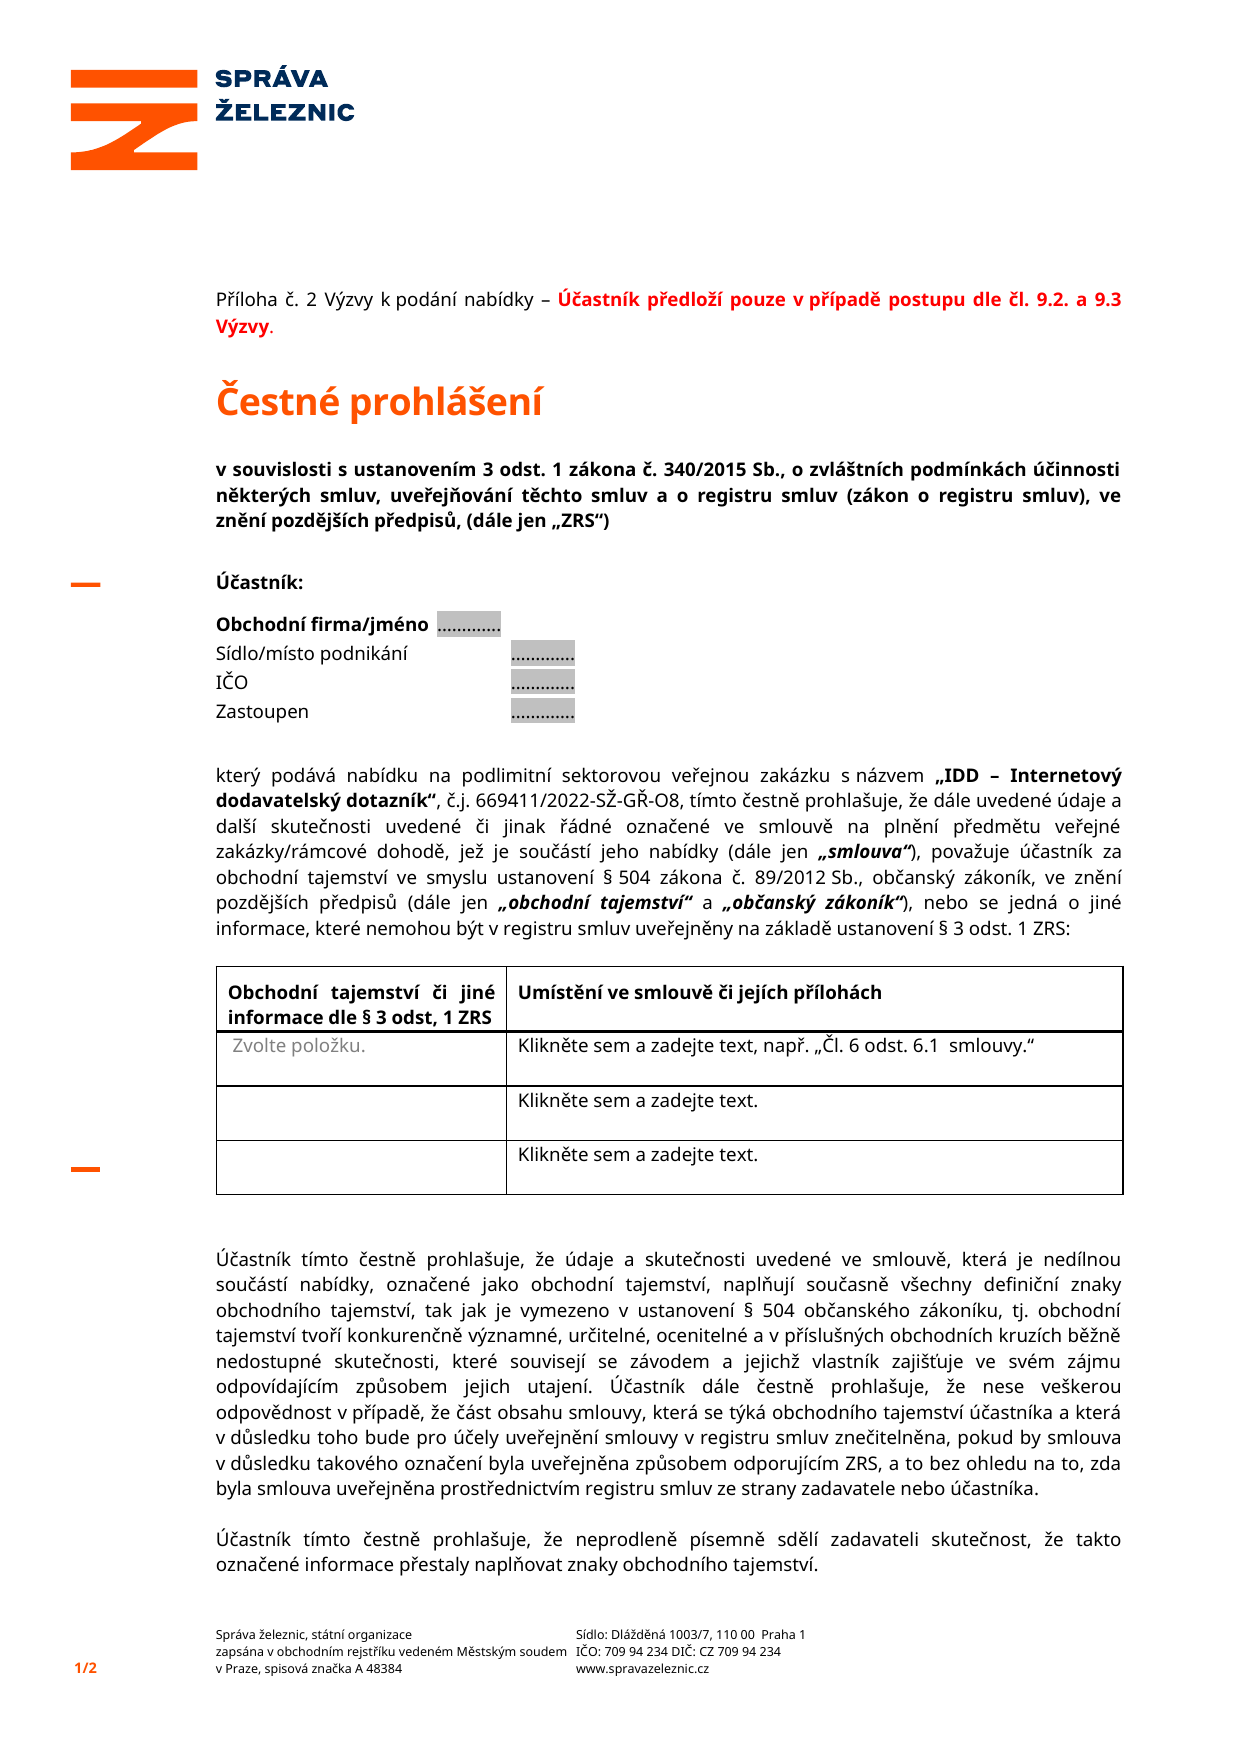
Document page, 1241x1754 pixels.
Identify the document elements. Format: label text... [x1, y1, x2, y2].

text Obchodní firma/jméno …………. [216, 608, 1122, 637]
text Sídlo/místo podnikání …………. [216, 637, 1122, 666]
text Příloha č. 2 Výzvy k podání nabídky – Účastník předloží pouze v případě postupu dle čl. 9.2. a 9.3 Výzvy. [216, 286, 1122, 339]
subtitle Čestné prohlášení [216, 375, 1122, 426]
text Účastník: [216, 565, 1122, 596]
text IČO …………. [216, 666, 1122, 695]
table_header Umístění ve smlouvě či jejích přílohách [507, 967, 1122, 1030]
table_header Obchodní tajemství či jiné informace dle § 3 odst, 1 ZRS [217, 967, 506, 1030]
text Účastník tímto čestně prohlašuje, že údaje a skutečnosti uvedené ve smlouvě, která je nedílnou součástí nabídky, označené jako obchodní tajemství, naplňují současně všechny definiční znaky obchodního tajemství, tak jak je vymezeno v ustanovení § 504 občanského zákoníku, tj. obchodní tajemství tvoří konkurenčně významné, určitelné, ocenitelné a v příslušných obchodních kruzích běžně nedostupné skutečnosti, které souvisejí se závodem a jejichž vlastník zajišťuje ve svém zájmu odpovídajícím způsobem jejich utajení. Účastník dále čestně prohlašuje, že nese veškerou odpovědnost v případě, že část obsahu smlouvy, která se týká obchodního tajemství účastníka a která v důsledku toho bude pro účely uveřejnění smlouvy v registru smluv znečitelněna, pokud by smlouva v důsledku takového označení byla uveřejněna způsobem odporujícím ZRS, a to bez ohledu na to, zda byla smlouva uveřejněna prostřednictvím registru smluv ze strany zadavatele nebo účastníka. [216, 1246, 1122, 1501]
text Účastník tímto čestně prohlašuje, že neprodleně písemně sdělí zadavateli skutečnost, že takto označené informace přestaly naplňovat znaky obchodního tajemství. [216, 1526, 1122, 1577]
table_cell [217, 1141, 506, 1194]
table_cell [217, 1087, 506, 1139]
text který podává nabídku na podlimitní sektorovou veřejnou zakázku s názvem „IDD – Internetový dodavatelský dotazník“, č.j. 669411/2022-SŽ-GŘ-O8, tímto čestně prohlašuje, že dále uvedené údaje a další skutečnosti uvedené či jinak řádné označené ve smlouvě na plnění předmětu veřejné zakázky/rámcové dohodě, jež je součástí jeho nabídky (dále jen „smlouva“), považuje účastník za obchodní tajemství ve smyslu ustanovení § 504 zákona č. 89/2012 Sb., občanský zákoník, ve znění pozdějších předpisů (dále jen „obchodní tajemství“ a „občanský zákoník“), nebo se jedná o jiné informace, které nemohou být v registru smluv uveřejněny na základě ustanovení § 3 odst. 1 ZRS: [216, 762, 1122, 941]
text Zastoupen …………. [216, 695, 1122, 724]
text v souvislosti s ustanovením 3 odst. 1 zákona č. 340/2015 Sb., o zvláštních podmínkách účinnosti některých smluv, uveřejňování těchto smluv a o registru smluv (zákon o registru smluv), ve znění pozdějších předpisů, (dále jen „ZRS“) [216, 456, 1122, 533]
table_cell [217, 1033, 506, 1085]
